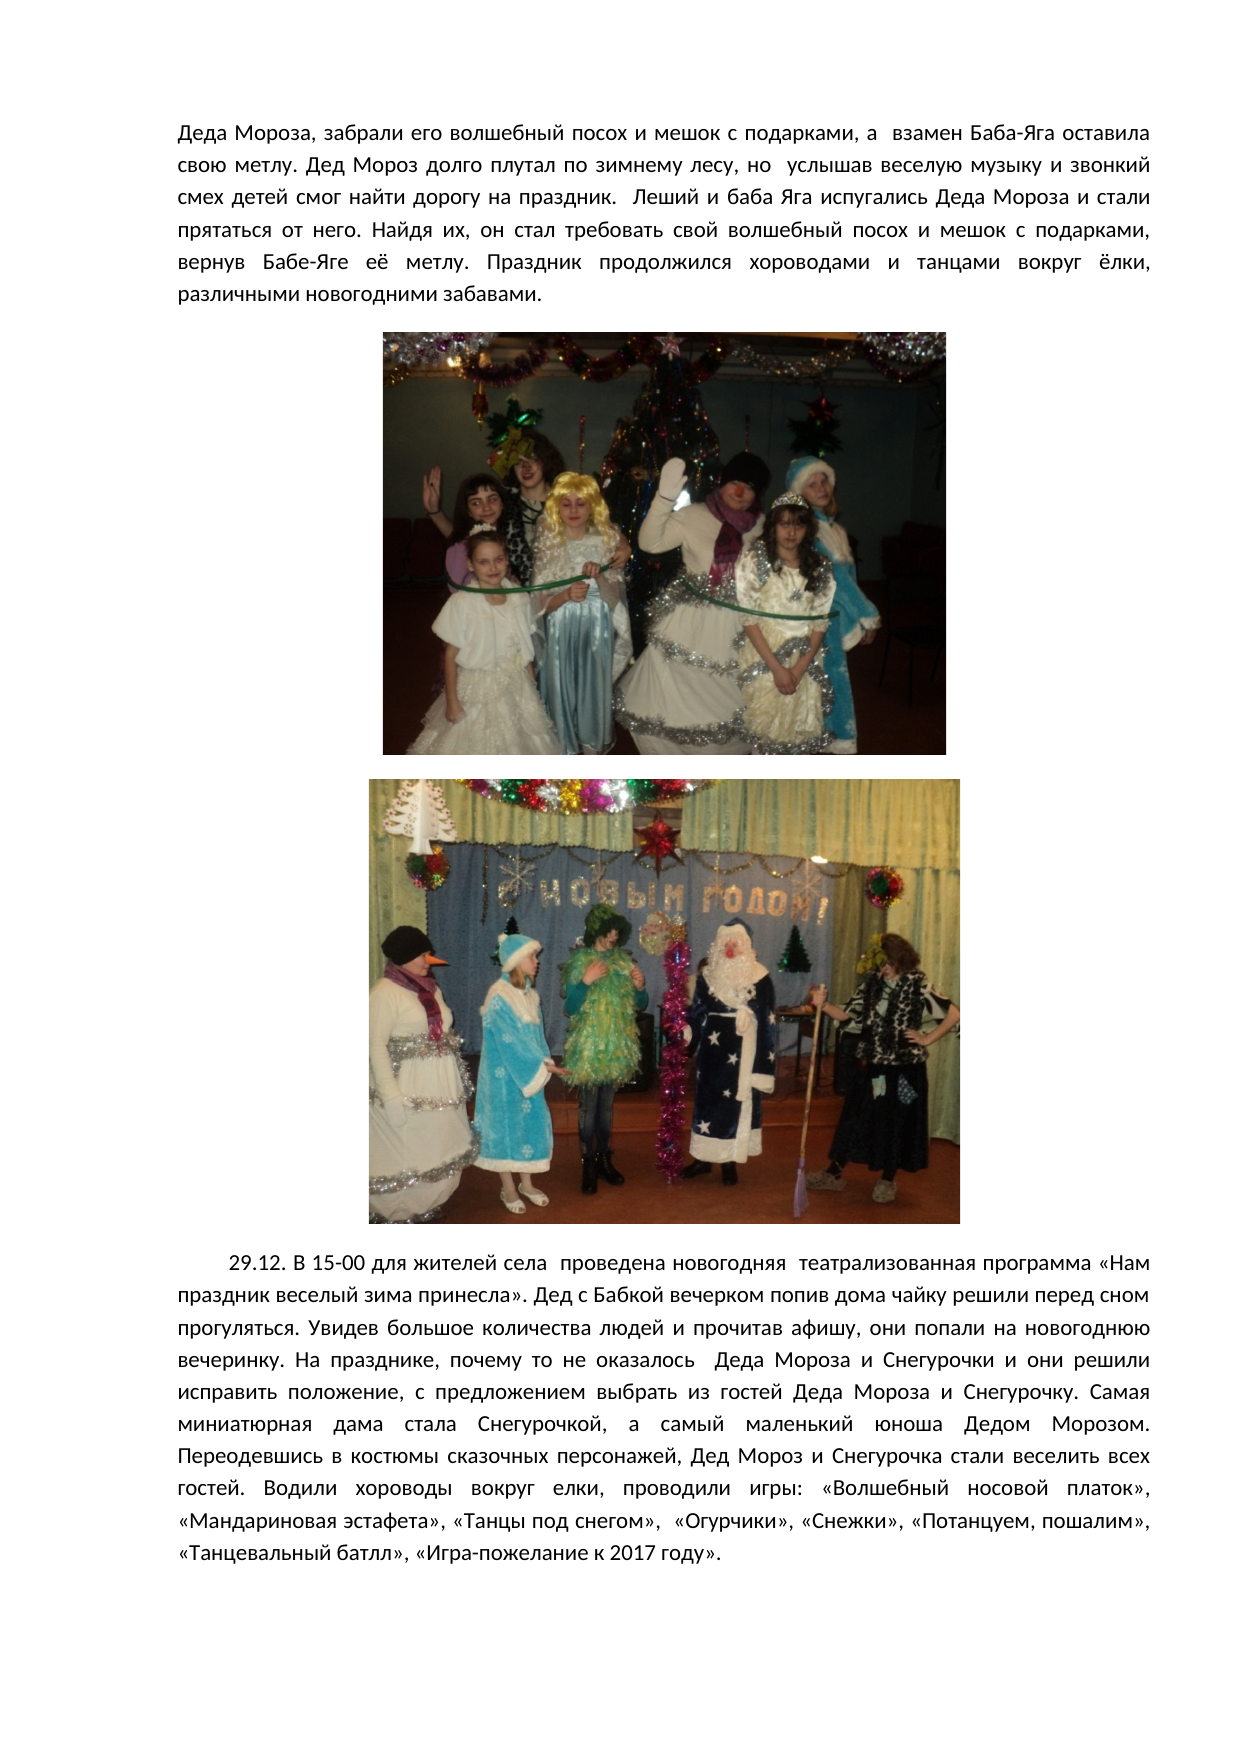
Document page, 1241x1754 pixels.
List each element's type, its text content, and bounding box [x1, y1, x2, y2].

picture [368, 779, 961, 1224]
text 29.12. В 15-00 для жителей села проведена новогодняя театрализованная программа «Нам праздник веселый зима принесла». Дед с Бабкой вечерком попив дома чайку решили перед сном прогуляться. Увидев большое количества людей и прочитав афишу, они попали на новогоднюю вечеринку. На празднике, почему то не оказалось Деда Мороза и Снегурочки и они решили исправить положение, с предложением выбрать из гостей Деда Мороза и Снегурочку. Самая миниатюрная дама стала Снегурочкой, а самый маленький юноша Дедом Морозом. Переодевшись в костюмы сказочных персонажей, Дед Мороз и Снегурочка стали веселить всех гостей. Водили хороводы вокруг елки, проводили игры: «Волшебный носовой платок», «Мандариновая эстафета», «Танцы под снегом», «Огурчики», «Снежки», «Потанцуем, пошалим», «Танцевальный батлл», «Игра-пожелание к 2017 году». [177, 1248, 1152, 1566]
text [177, 118, 1152, 307]
picture [382, 332, 947, 755]
